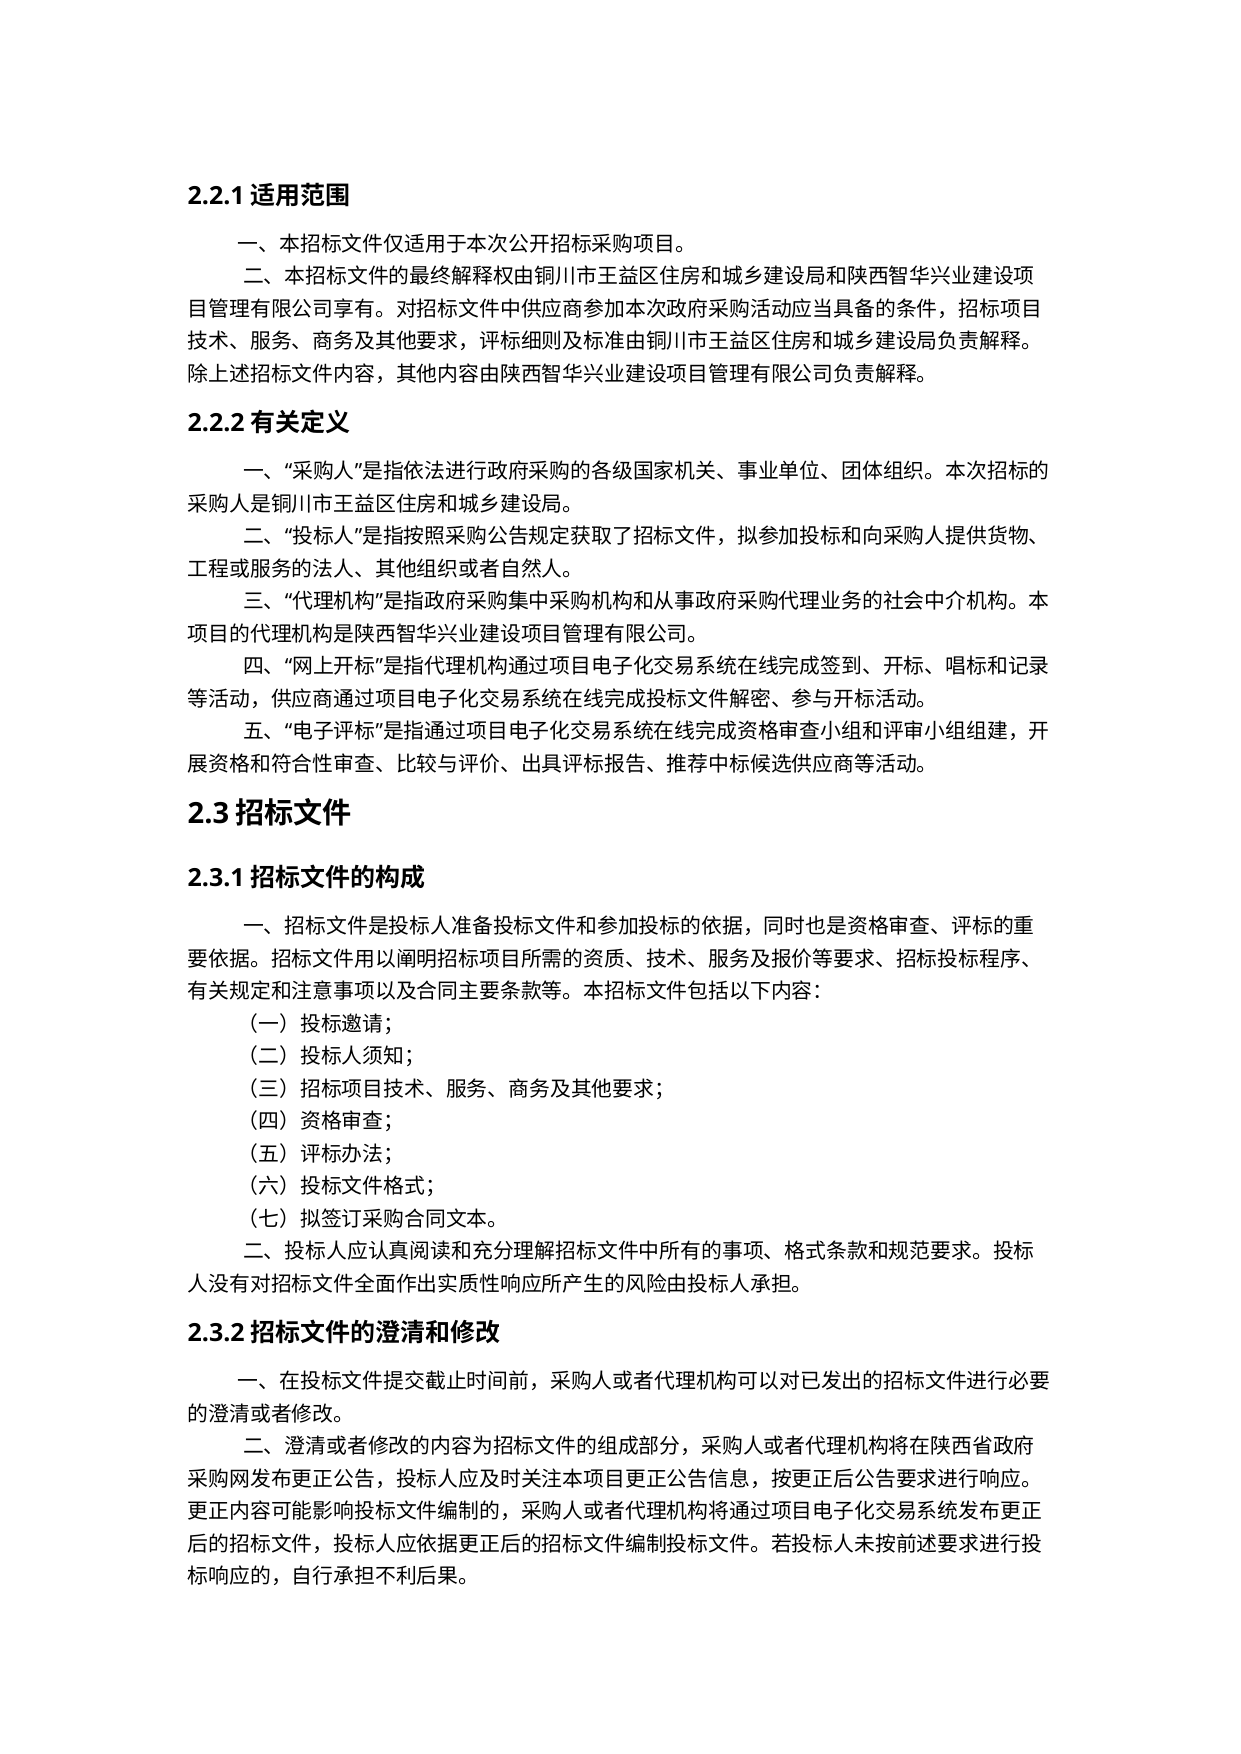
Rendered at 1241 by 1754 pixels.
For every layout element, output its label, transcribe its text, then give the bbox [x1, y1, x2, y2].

text （二）投标人须知； [187, 1039, 1053, 1072]
text 二、澄清或者修改的内容为招标文件的组成部分，采购人或者代理机构将在陕西省政府采购网发布更正公告，投标人应及时关注本项目更正公告信息，按更正后公告要求进行响应。更正内容可能影响投标文件编制的，采购人或者代理机构将通过项目电子化交易系统发布更正后的招标文件，投标人应依据更正后的招标文件编制投标文件。若投标人未按前述要求进行投标响应的，自行承担不利后果。 [187, 1429, 1053, 1592]
text 二、投标人应认真阅读和充分理解招标文件中所有的事项、格式条款和规范要求。投标人没有对招标文件全面作出实质性响应所产生的风险由投标人承担。 [187, 1234, 1053, 1299]
text 一、“采购人”是指依法进行政府采购的各级国家机关、事业单位、团体组织。本次招标的采购人是铜川市王益区住房和城乡建设局。 [187, 454, 1053, 519]
text 一、招标文件是投标人准备投标文件和参加投标的依据，同时也是资格审查、评标的重要依据。招标文件用以阐明招标项目所需的资质、技术、服务及报价等要求、招标投标程序、有关规定和注意事项以及合同主要条款等。本招标文件包括以下内容： [187, 909, 1053, 1007]
text 2.3招标文件 [187, 779, 1053, 844]
text 二、本招标文件的最终解释权由铜川市王益区住房和城乡建设局和陕西智华兴业建设项目管理有限公司享有。对招标文件中供应商参加本次政府采购活动应当具备的条件，招标项目技术、服务、商务及其他要求，评标细则及标准由铜川市王益区住房和城乡建设局负责解释。除上述招标文件内容，其他内容由陕西智华兴业建设项目管理有限公司负责解释。 [187, 259, 1053, 389]
text 二、“投标人”是指按照采购公告规定获取了招标文件，拟参加投标和向采购人提供货物、工程或服务的法人、其他组织或者自然人。 [187, 519, 1053, 584]
text （四）资格审查； [187, 1104, 1053, 1137]
text 一、本招标文件仅适用于本次公开招标采购项目。 [187, 227, 1053, 259]
text （三）招标项目技术、服务、商务及其他要求； [187, 1072, 1053, 1104]
text 2.2.2有关定义 [187, 389, 1053, 454]
text 2.3.1招标文件的构成 [187, 844, 1053, 909]
text 一、在投标文件提交截止时间前，采购人或者代理机构可以对已发出的招标文件进行必要的澄清或者修改。 [187, 1364, 1053, 1429]
text （一）投标邀请； [187, 1007, 1053, 1039]
text 五、“电子评标”是指通过项目电子化交易系统在线完成资格审查小组和评审小组组建，开展资格和符合性审查、比较与评价、出具评标报告、推荐中标候选供应商等活动。 [187, 714, 1053, 779]
text 四、“网上开标”是指代理机构通过项目电子化交易系统在线完成签到、开标、唱标和记录等活动，供应商通过项目电子化交易系统在线完成投标文件解密、参与开标活动。 [187, 649, 1053, 714]
text 2.3.2招标文件的澄清和修改 [187, 1299, 1053, 1364]
text 三、“代理机构”是指政府采购集中采购机构和从事政府采购代理业务的社会中介机构。本项目的代理机构是陕西智华兴业建设项目管理有限公司。 [187, 584, 1053, 649]
text 2.2.1适用范围 [187, 162, 1053, 227]
text （七）拟签订采购合同文本。 [187, 1202, 1053, 1234]
text （五）评标办法； [187, 1137, 1053, 1169]
text （六）投标文件格式； [187, 1169, 1053, 1202]
